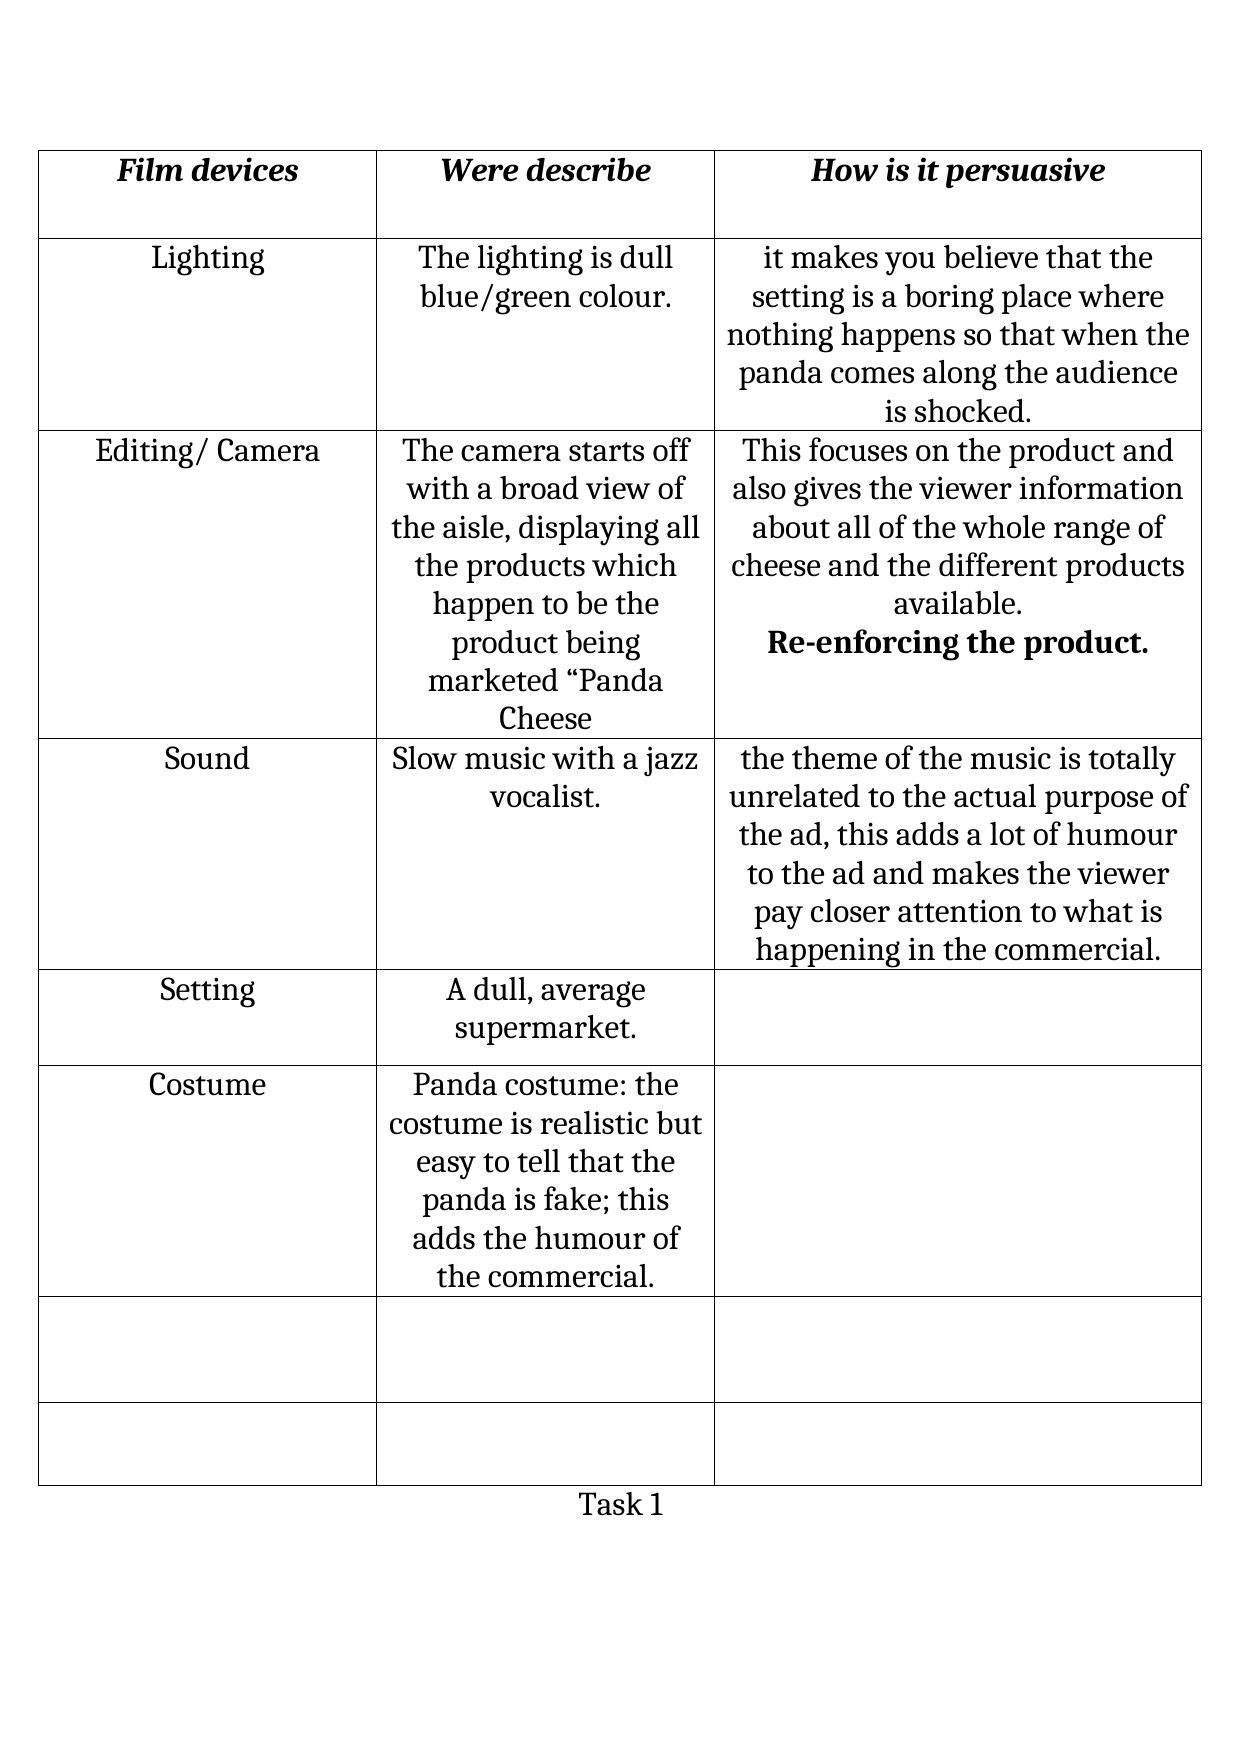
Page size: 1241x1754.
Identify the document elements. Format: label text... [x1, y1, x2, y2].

table_cell Slow music with a jazz vocalist. [377, 739, 714, 969]
table_cell [377, 1403, 714, 1484]
table_cell A dull, average supermarket. [377, 970, 714, 1065]
table_cell The lighting is dull blue/green colour. [377, 239, 714, 430]
table_cell The camera starts off with a broad view of the aisle, displaying all the products which happen to be the product being marketed “Panda Cheese [377, 431, 714, 738]
table_cell [715, 1297, 1201, 1402]
table_cell Setting [39, 970, 376, 1065]
table_header How is it persuasive [715, 151, 1201, 238]
table_cell Lighting [39, 239, 376, 430]
table_cell Sound [39, 739, 376, 969]
table_cell [715, 1403, 1201, 1484]
table_header Were describe [377, 151, 714, 238]
table_cell it makes you believe that the setting is a boring place where nothing happens so that when the panda comes along the audience is shocked. [715, 239, 1201, 430]
table_cell [39, 1297, 376, 1402]
table_cell Panda costume: the costume is realistic but easy to tell that the panda is fake; this adds the humour of the commercial. [377, 1066, 714, 1296]
table_cell Editing/ Camera [39, 431, 376, 738]
table_cell the theme of the music is totally unrelated to the actual purpose of the ad, this adds a lot of humour to the ad and makes the viewer pay closer attention to what is happening in the commercial. [715, 739, 1201, 969]
text Task 1 [150, 1486, 1090, 1524]
table_cell [715, 970, 1201, 1065]
table_cell [715, 1066, 1201, 1296]
table_cell Costume [39, 1066, 376, 1296]
table_cell [377, 1297, 714, 1402]
table_cell [39, 1403, 376, 1484]
table_header Film devices [39, 151, 376, 238]
table_cell This focuses on the product and also gives the viewer information about all of the whole range of cheese and the different products available. Re-enforcing the product. [715, 431, 1201, 738]
